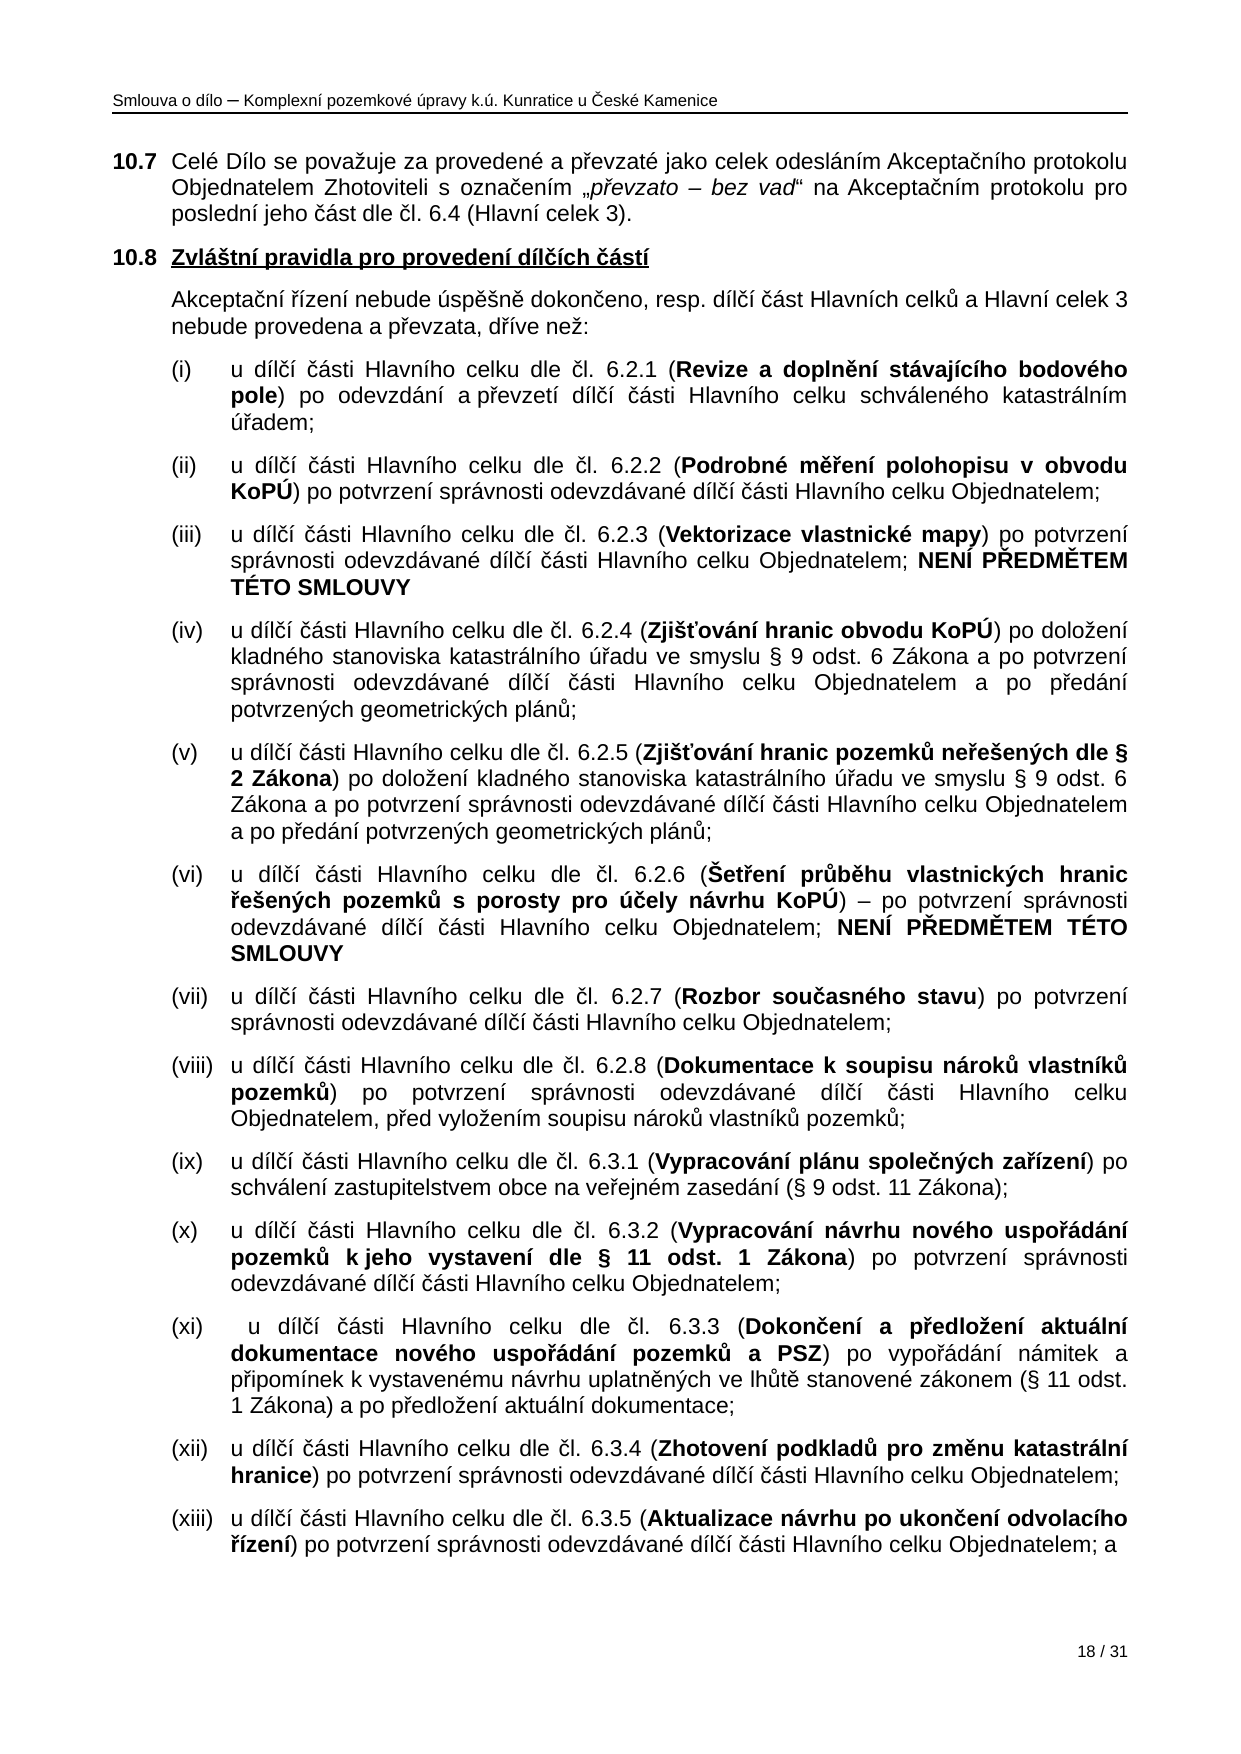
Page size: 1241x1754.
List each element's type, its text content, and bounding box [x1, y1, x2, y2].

list u dílčí části Hlavního celku dle čl. 6.3.3 (Dokončení a předložení aktuální dokumentace nového uspořádání pozemků a PSZ) po vypořádání námitek a připomínek k vystavenému návrhu uplatněných ve lhůtě stanovené zákonem (§ 11 odst. 1 Zákona) a po předložení aktuální dokumentace; [171, 1313, 1128, 1418]
list u dílčí části Hlavního celku dle čl. 6.2.2 (Podrobné měření polohopisu v obvodu KoPÚ) po potvrzení správnosti odevzdávané dílčí části Hlavního celku Objednatelem; [171, 452, 1128, 504]
text Celé Dílo se považuje za provedené a převzaté jako celek odesláním Akceptačního protokolu Objednatelem Zhotoviteli s označením „převzato – bez vad“ na Akceptačním protokolu pro poslední jeho část dle čl. 6.4 (Hlavní celek 3). [112, 148, 1128, 227]
list u dílčí části Hlavního celku dle čl. 6.2.6 (Šetření průběhu vlastnických hranic řešených pozemků s porosty pro účely návrhu KoPÚ) – po potvrzení správnosti odevzdávané dílčí části Hlavního celku Objednatelem; NENÍ PŘEDMĚTEM TÉTO SMLOUVY [171, 861, 1128, 966]
list u dílčí části Hlavního celku dle čl. 6.2.7 (Rozbor současného stavu) po potvrzení správnosti odevzdávané dílčí části Hlavního celku Objednatelem; [171, 983, 1128, 1036]
list u dílčí části Hlavního celku dle čl. 6.3.4 (Zhotovení podkladů pro změnu katastrální hranice) po potvrzení správnosti odevzdávané dílčí části Hlavního celku Objednatelem; [171, 1435, 1128, 1488]
list u dílčí části Hlavního celku dle čl. 6.3.2 (Vypracování návrhu nového uspořádání pozemků k jeho vystavení dle § 11 odst. 1 Zákona) po potvrzení správnosti odevzdávané dílčí části Hlavního celku Objednatelem; [171, 1217, 1128, 1296]
list u dílčí části Hlavního celku dle čl. 6.2.8 (Dokumentace k soupisu nároků vlastníků pozemků) po potvrzení správnosti odevzdávané dílčí části Hlavního celku Objednatelem, před vyložením soupisu nároků vlastníků pozemků; [171, 1052, 1128, 1131]
list u dílčí části Hlavního celku dle čl. 6.2.1 (Revize a doplnění stávajícího bodového pole) po odevzdání a převzetí dílčí části Hlavního celku schváleného katastrálním úřadem; [171, 356, 1128, 435]
text Zvláštní pravidla pro provedení dílčích částí [112, 243, 1128, 270]
list u dílčí části Hlavního celku dle čl. 6.2.3 (Vektorizace vlastnické mapy) po potvrzení správnosti odevzdávané dílčí části Hlavního celku Objednatelem; NENÍ PŘEDMĚTEM TÉTO SMLOUVY [171, 521, 1128, 600]
list u dílčí části Hlavního celku dle čl. 6.3.5 (Aktualizace návrhu po ukončení odvolacího řízení) po potvrzení správnosti odevzdávané dílčí části Hlavního celku Objednatelem; a [171, 1504, 1128, 1557]
list u dílčí části Hlavního celku dle čl. 6.3.1 (Vypracování plánu společných zařízení) po schválení zastupitelstvem obce na veřejném zasedání (§ 9 odst. 11 Zákona); [171, 1148, 1128, 1201]
list Akceptační řízení nebude úspěšně dokončeno, resp. dílčí část Hlavních celků a Hlavní celek 3 nebude provedena a převzata, dříve než: [171, 286, 1128, 339]
list u dílčí části Hlavního celku dle čl. 6.2.5 (Zjišťování hranic pozemků neřešených dle § 2 Zákona) po doložení kladného stanoviska katastrálního úřadu ve smyslu § 9 odst. 6 Zákona a po potvrzení správnosti odevzdávané dílčí části Hlavního celku Objednatelem a po předání potvrzených geometrických plánů; [171, 739, 1128, 844]
list u dílčí části Hlavního celku dle čl. 6.2.4 (Zjišťování hranic obvodu KoPÚ) po doložení kladného stanoviska katastrálního úřadu ve smyslu § 9 odst. 6 Zákona a po potvrzení správnosti odevzdávané dílčí části Hlavního celku Objednatelem a po předání potvrzených geometrických plánů; [171, 617, 1128, 722]
